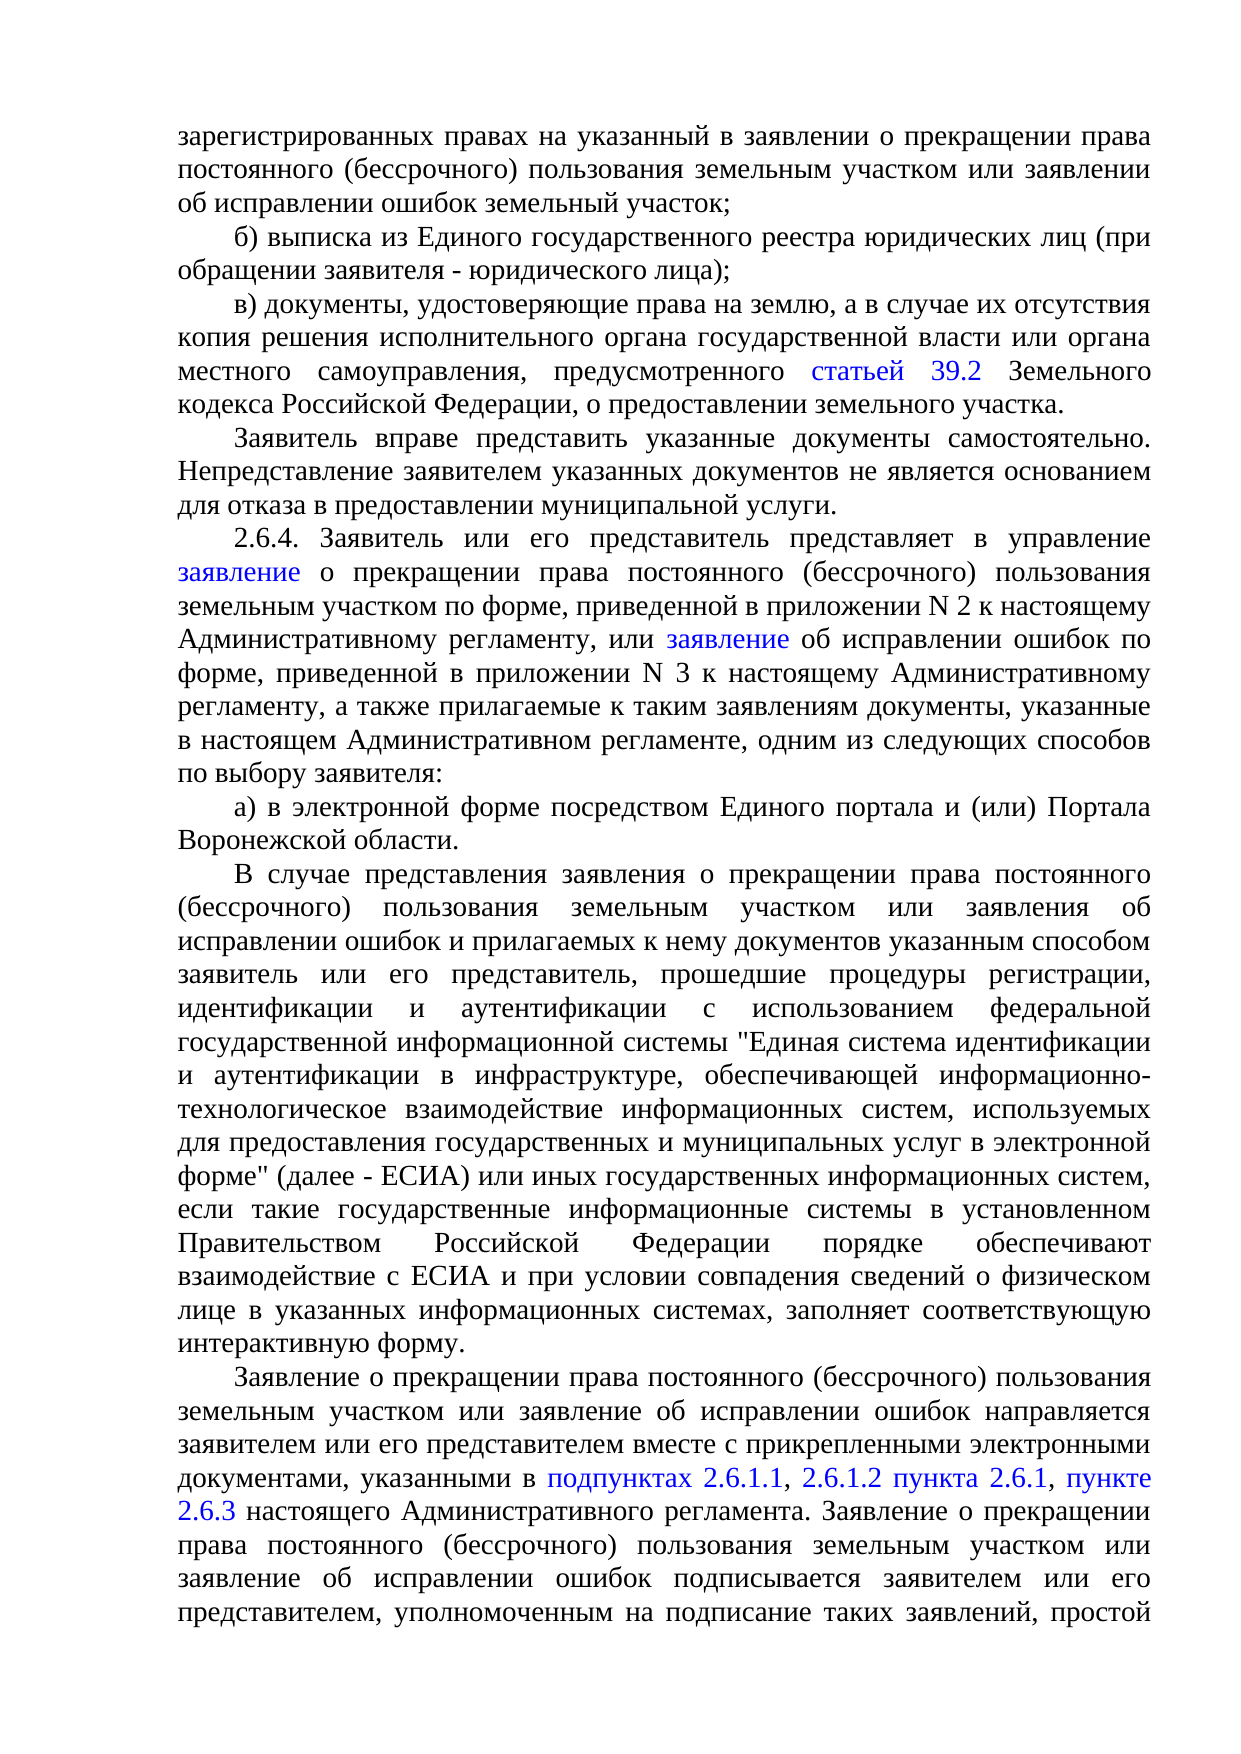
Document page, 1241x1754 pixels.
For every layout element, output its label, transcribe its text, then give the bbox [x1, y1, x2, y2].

text В случае представления заявления о прекращении права постоянного (бессрочного) пользования земельным участком или заявления об исправлении ошибок и прилагаемых к нему документов указанным способом заявитель или его представитель, прошедшие процедуры регистрации, идентификации и аутентификации с использованием федеральной государственной информационной системы "Единая система идентификации и аутентификации в инфраструктуре, обеспечивающей информационно-технологическое взаимодействие информационных систем, используемых для предоставления государственных и муниципальных услуг в электронной форме" (далее - ЕСИА) или иных государственных информационных систем, если такие государственные информационные системы в установленном Правительством Российской Федерации порядке обеспечивают взаимодействие с ЕСИА и при условии совпадения сведений о физическом лице в указанных информационных системах, заполняет соответствующую интерактивную форму. [177, 856, 1152, 1359]
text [177, 118, 1152, 219]
text Заявитель вправе представить указанные документы самостоятельно. Непредставление заявителем указанных документов не является основанием для отказа в предоставлении муниципальной услуги. [177, 420, 1152, 521]
text в) документы, удостоверяющие права на землю, а в случае их отсутствия копия решения исполнительного органа государственной власти или органа местного самоуправления, предусмотренного статьей 39.2 Земельного кодекса Российской Федерации, о предоставлении земельного участка. [177, 286, 1152, 420]
text 2.6.4. Заявитель или его представитель представляет в управление заявление о прекращении права постоянного (бессрочного) пользования земельным участком по форме, приведенной в приложении N 2 к настоящему Административному регламенту, или заявление об исправлении ошибок по форме, приведенной в приложении N 3 к настоящему Административному регламенту, а также прилагаемые к таким заявлениям документы, указанные в настоящем Административном регламенте, одним из следующих способов по выбору заявителя: [177, 521, 1152, 789]
text б) выписка из Единого государственного реестра юридических лиц (при обращении заявителя - юридического лица); [177, 219, 1152, 286]
text а) в электронной форме посредством Единого портала и (или) Портала Воронежской области. [177, 789, 1152, 856]
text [177, 1359, 1152, 1627]
